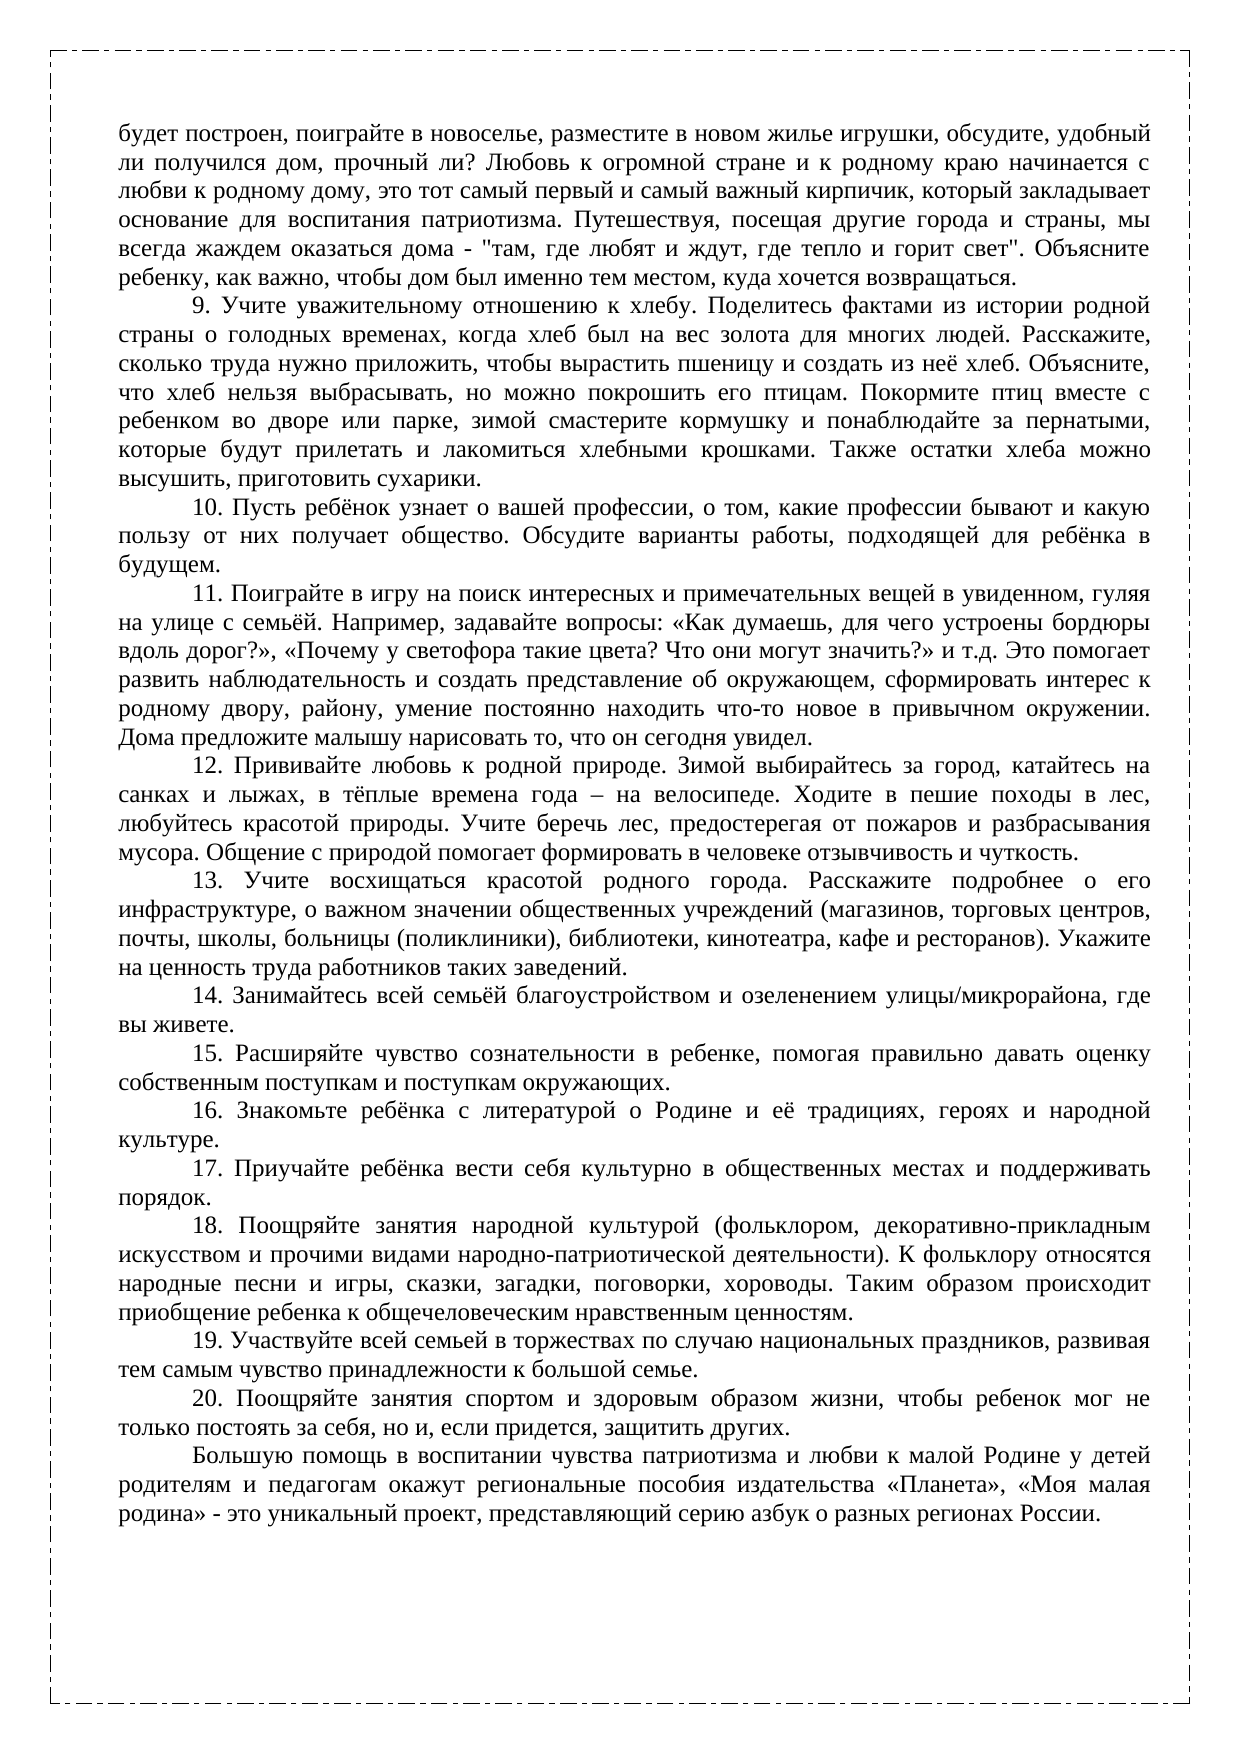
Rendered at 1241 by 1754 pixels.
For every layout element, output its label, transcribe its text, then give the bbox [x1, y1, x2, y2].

text 14. Занимайтесь всей семьёй благоустройством и озеленением улицы/микрорайона, где вы живете. [118, 981, 1152, 1038]
text 11. Поиграйте в игру на поиск интересных и примечательных вещей в увиденном, гуляя на улице с семьёй. Например, задавайте вопросы: «Как думаешь, для чего устроены бордюры вдоль дорог?», «Почему у светофора такие цвета? Что они могут значить?» и т.д. Это помогает развить наблюдательность и создать представление об окружающем, сформировать интерес к родному двору, району, умение постоянно находить что-то новое в привычном окружении. Дома предложите малышу нарисовать то, что он сегодня увидел. [118, 578, 1152, 751]
text 15. Расширяйте чувство сознательности в ребенке, помогая правильно давать оценку собственным поступкам и поступкам окружающих. [118, 1038, 1152, 1096]
text 18. Поощряйте занятия народной культурой (фольклором, декоративно-прикладным искусством и прочими видами народно-патриотической деятельности). К фольклору относятся народные песни и игры, сказки, загадки, поговорки, хороводы. Таким образом происходит приобщение ребенка к общечеловеческим нравственным ценностям. [118, 1211, 1152, 1326]
text Большую помощь в воспитании чувства патриотизма и любви к малой Родине у детей родителям и педагогам окажут региональные пособия издательства «Планета», «Моя малая родина» - это уникальный проект, представляющий серию азбук о разных регионах России. [118, 1441, 1152, 1527]
text 17. Приучайте ребёнка вести себя культурно в общественных местах и поддерживать порядок. [118, 1153, 1152, 1211]
text 20. Поощряйте занятия спортом и здоровым образом жизни, чтобы ребенок мог не только постоять за себя, но и, если придется, защитить других. [118, 1383, 1152, 1441]
text 9. Учите уважительному отношению к хлебу. Поделитесь фактами из истории родной страны о голодных временах, когда хлеб был на вес золота для многих людей. Расскажите, сколько труда нужно приложить, чтобы вырастить пшеницу и создать из неё хлеб. Объясните, что хлеб нельзя выбрасывать, но можно покрошить его птицам. Покормите птиц вместе с ребенком во дворе или парке, зимой смастерите кормушку и понаблюдайте за пернатыми, которые будут прилетать и лакомиться хлебными крошками. Также остатки хлеба можно высушить, приготовить сухарики. [118, 291, 1152, 492]
text 16. Знакомьте ребёнка с литературой о Родине и её традициях, героях и народной культуре. [118, 1096, 1152, 1153]
text 12. Прививайте любовь к родной природе. Зимой выбирайтесь за город, катайтесь на санках и лыжах, в тёплые времена года – на велосипеде. Ходите в пешие походы в лес, любуйтесь красотой природы. Учите беречь лес, предостерегая от пожаров и разбрасывания мусора. Общение с природой помогает формировать в человеке отзывчивость и чуткость. [118, 751, 1152, 866]
text 10. Пусть ребёнок узнает о вашей профессии, о том, какие профессии бывают и какую пользу от них получает общество. Обсудите варианты работы, подходящей для ребёнка в будущем. [118, 492, 1152, 578]
text 13. Учите восхищаться красотой родного города. Расскажите подробнее о его инфраструктуре, о важном значении общественных учреждений (магазинов, торговых центров, почты, школы, больницы (поликлиники), библиотеки, кинотеатра, кафе и ресторанов). Укажите на ценность труда работников таких заведений. [118, 866, 1152, 981]
text 19. Участвуйте всей семьей в торжествах по случаю национальных праздников, развивая тем самым чувство принадлежности к большой семье. [118, 1326, 1152, 1383]
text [118, 118, 1152, 291]
